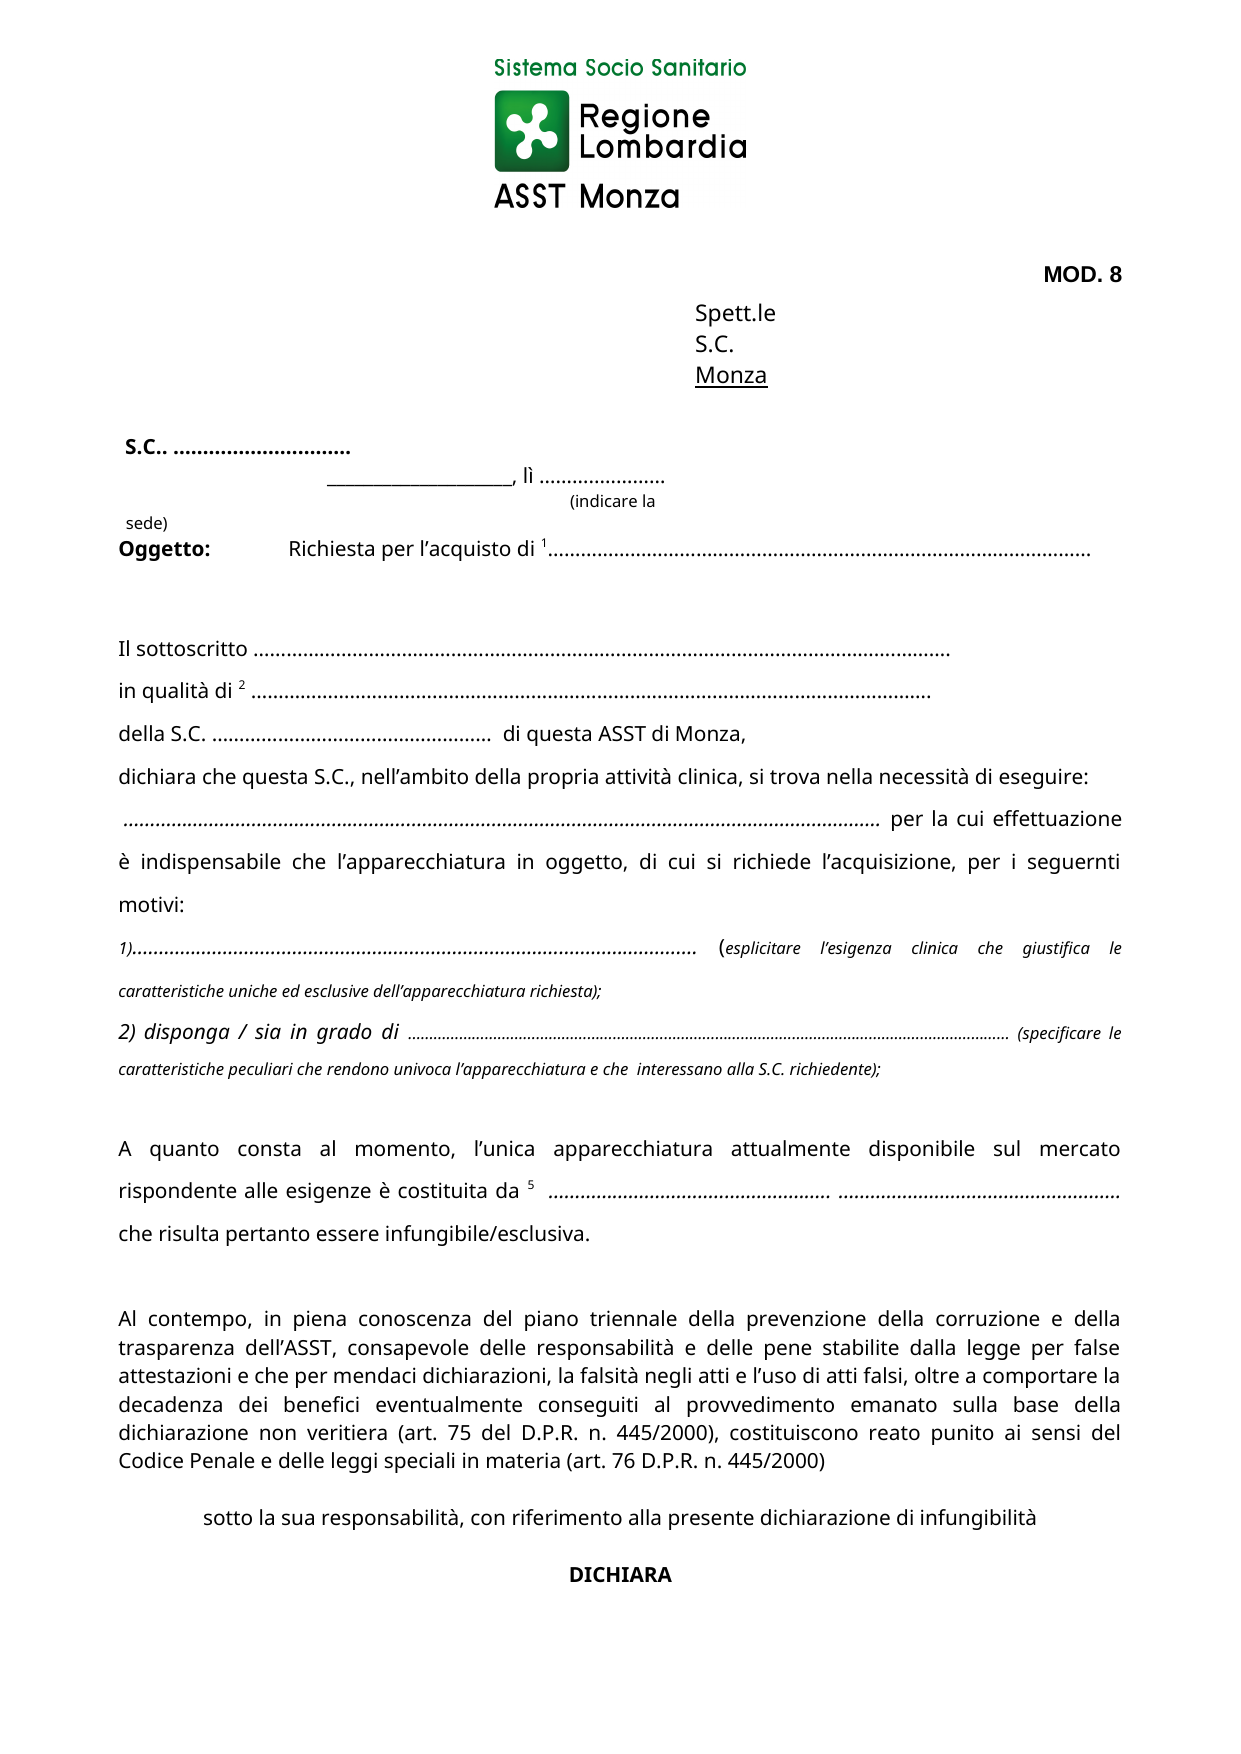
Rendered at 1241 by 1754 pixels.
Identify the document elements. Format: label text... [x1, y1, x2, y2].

text della S.C. …………………………………………… di questa ASST di Monza, [118, 719, 1122, 748]
text 2) disponga / sia in grado di …………………………………………………………………………………………………………………………… (specificare le caratteristiche peculiari che rendono univoca l’apparecchiatura e che interessano alla S.C. richiedente); [118, 1017, 1122, 1080]
text Al contempo, in piena conoscenza del piano triennale della prevenzione della corruzione e della trasparenza dell’ASST, consapevole delle responsabilità e delle pene stabilite dalla legge per false attestazioni e che per mendaci dichiarazioni, la falsità negli atti e l’uso di atti falsi, oltre a comportare la decadenza dei benefici eventualmente conseguiti al provvedimento emanato sulla base della dichiarazione non veritiera (art. 75 del D.P.R. n. 445/2000), costituiscono reato punito ai sensi del Codice Penale e delle leggi speciali in materia (art. 76 D.P.R. n. 445/2000) [118, 1304, 1122, 1475]
text dichiara che questa S.C., nell’ambito della propria attività clinica, si trova nella necessità di eseguire: [118, 762, 1122, 790]
text Il sottoscritto ………………………………………………………………………………..…………………….………. [118, 634, 1122, 662]
text in qualità di 2 ……………………………………………………………………………………………………………. [118, 677, 1122, 705]
table_header Richiesta per l’acquisto di 1……………………………………………………………………………………... [281, 535, 1149, 591]
table_header Oggetto: [111, 535, 281, 591]
text MOD. 8 [118, 261, 1122, 287]
text ……………………….…..………..……………………………………………………..……………………………… per la cui effettuazione è indispensabile che l’apparecchiatura in oggetto, di cui si richiede l’acquisizione, per i seguernti motivi: [118, 804, 1122, 918]
text sotto la sua responsabilità, con riferimento alla presente dichiarazione di infungibilità [118, 1503, 1122, 1532]
table_header Spett.le S.C. Monza [688, 297, 1107, 453]
text A quanto consta al momento, l’unica apparecchiatura attualmente disponibile sul mercato rispondente alle esigenze è costituita da 5 …………………………………………….. …………………………………….………. che risulta pertanto essere infungibile/esclusiva. [118, 1134, 1122, 1248]
text DICHIARA [118, 1560, 1122, 1589]
picture [494, 59, 746, 208]
text 1)…………………………………………………………………..…………………….…. (esplicitare l’esigenza clinica che giustifica le caratteristiche uniche ed esclusive dell’apparecchiatura richiesta); [118, 932, 1122, 1003]
table_header S.C.. ………………………… ____________________, lì ………..………… (indicare la sede) [118, 404, 673, 534]
